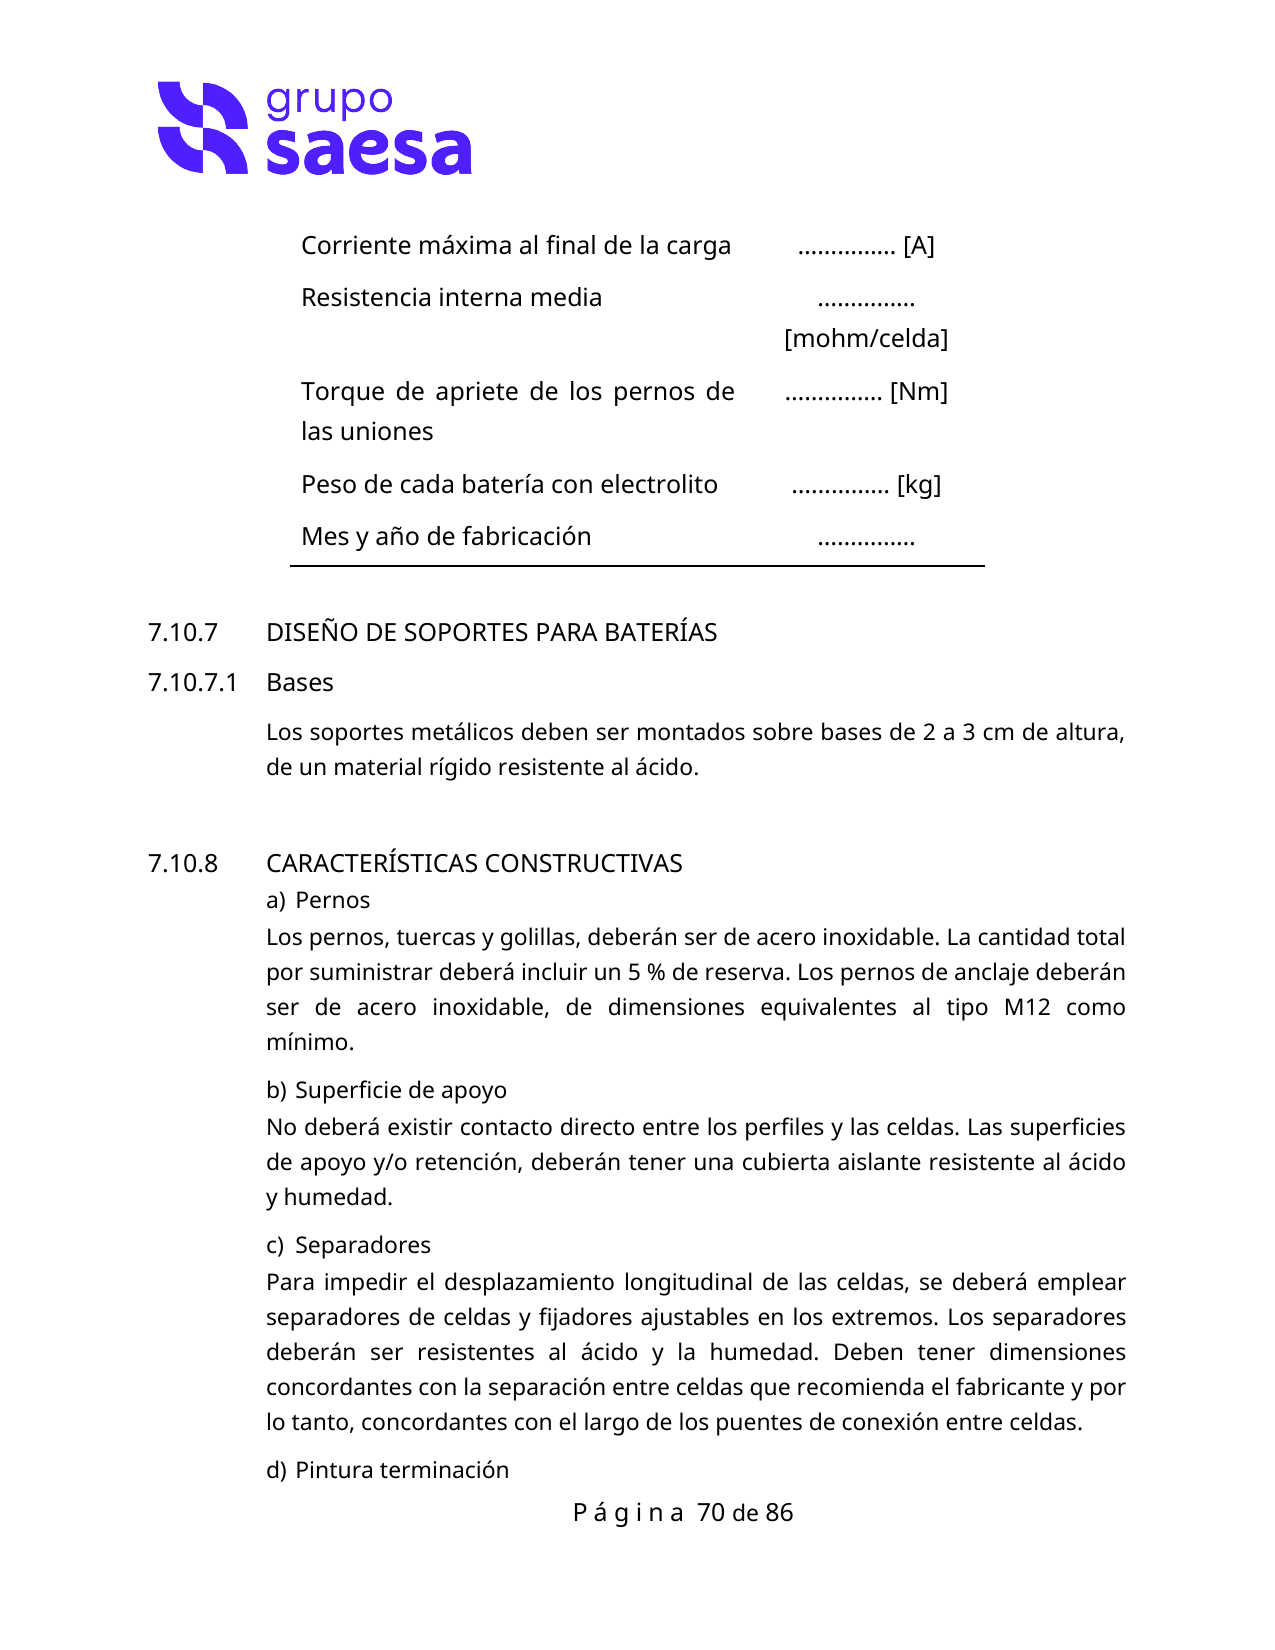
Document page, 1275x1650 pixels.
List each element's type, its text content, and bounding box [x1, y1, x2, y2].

text Los pernos, tuercas y golillas, deberán ser de acero inoxidable. La cantidad total por suministrar deberá incluir un 5 % de reserva. Los pernos de anclaje deberán ser de acero inoxidable, de dimensiones equivalentes al tipo M12 como mínimo. [266, 921, 1127, 1057]
table_cell Mes y año de fabricación [290, 512, 747, 564]
list Separadores [223, 1228, 1127, 1260]
subtitle DISEÑO DE SOPORTES PARA BATERÍAS [148, 614, 1127, 648]
table_cell …………… [kg] [747, 460, 985, 512]
list Pernos [223, 883, 1127, 915]
list Superficie de apoyo [223, 1073, 1127, 1105]
picture [147, 73, 481, 178]
table_cell …………… [A] [747, 221, 985, 274]
list Pintura terminación [223, 1453, 1127, 1485]
table_cell Torque de apriete de los pernos de las uniones [290, 367, 747, 460]
table_cell …………… [mohm/celda] [747, 274, 985, 367]
text No deberá existir contacto directo entre los perfiles y las celdas. Las superficies de apoyo y/o retención, deberán tener una cubierta aislante resistente al ácido y humedad. [266, 1111, 1127, 1212]
table_cell Corriente máxima al final de la carga [290, 221, 747, 274]
table_cell …………… [Nm] [747, 367, 985, 460]
table_cell Peso de cada batería con electrolito [290, 460, 747, 512]
subtitle Bases [148, 665, 1127, 699]
text Los soportes metálicos deben ser montados sobre bases de 2 a 3 cm de altura, de un material rígido resistente al ácido. [266, 715, 1127, 782]
subtitle CARACTERÍSTICAS CONSTRUCTIVAS [148, 845, 1127, 879]
table_cell …………… [747, 512, 985, 564]
text Para impedir el desplazamiento longitudinal de las celdas, se deberá emplear separadores de celdas y fijadores ajustables en los extremos. Los separadores deberán ser resistentes al ácido y la humedad. Deben tener dimensiones concordantes con la separación entre celdas que recomienda el fabricante y por lo tanto, concordantes con el largo de los puentes de conexión entre celdas. [266, 1266, 1127, 1437]
table_cell Resistencia interna media [290, 274, 747, 367]
